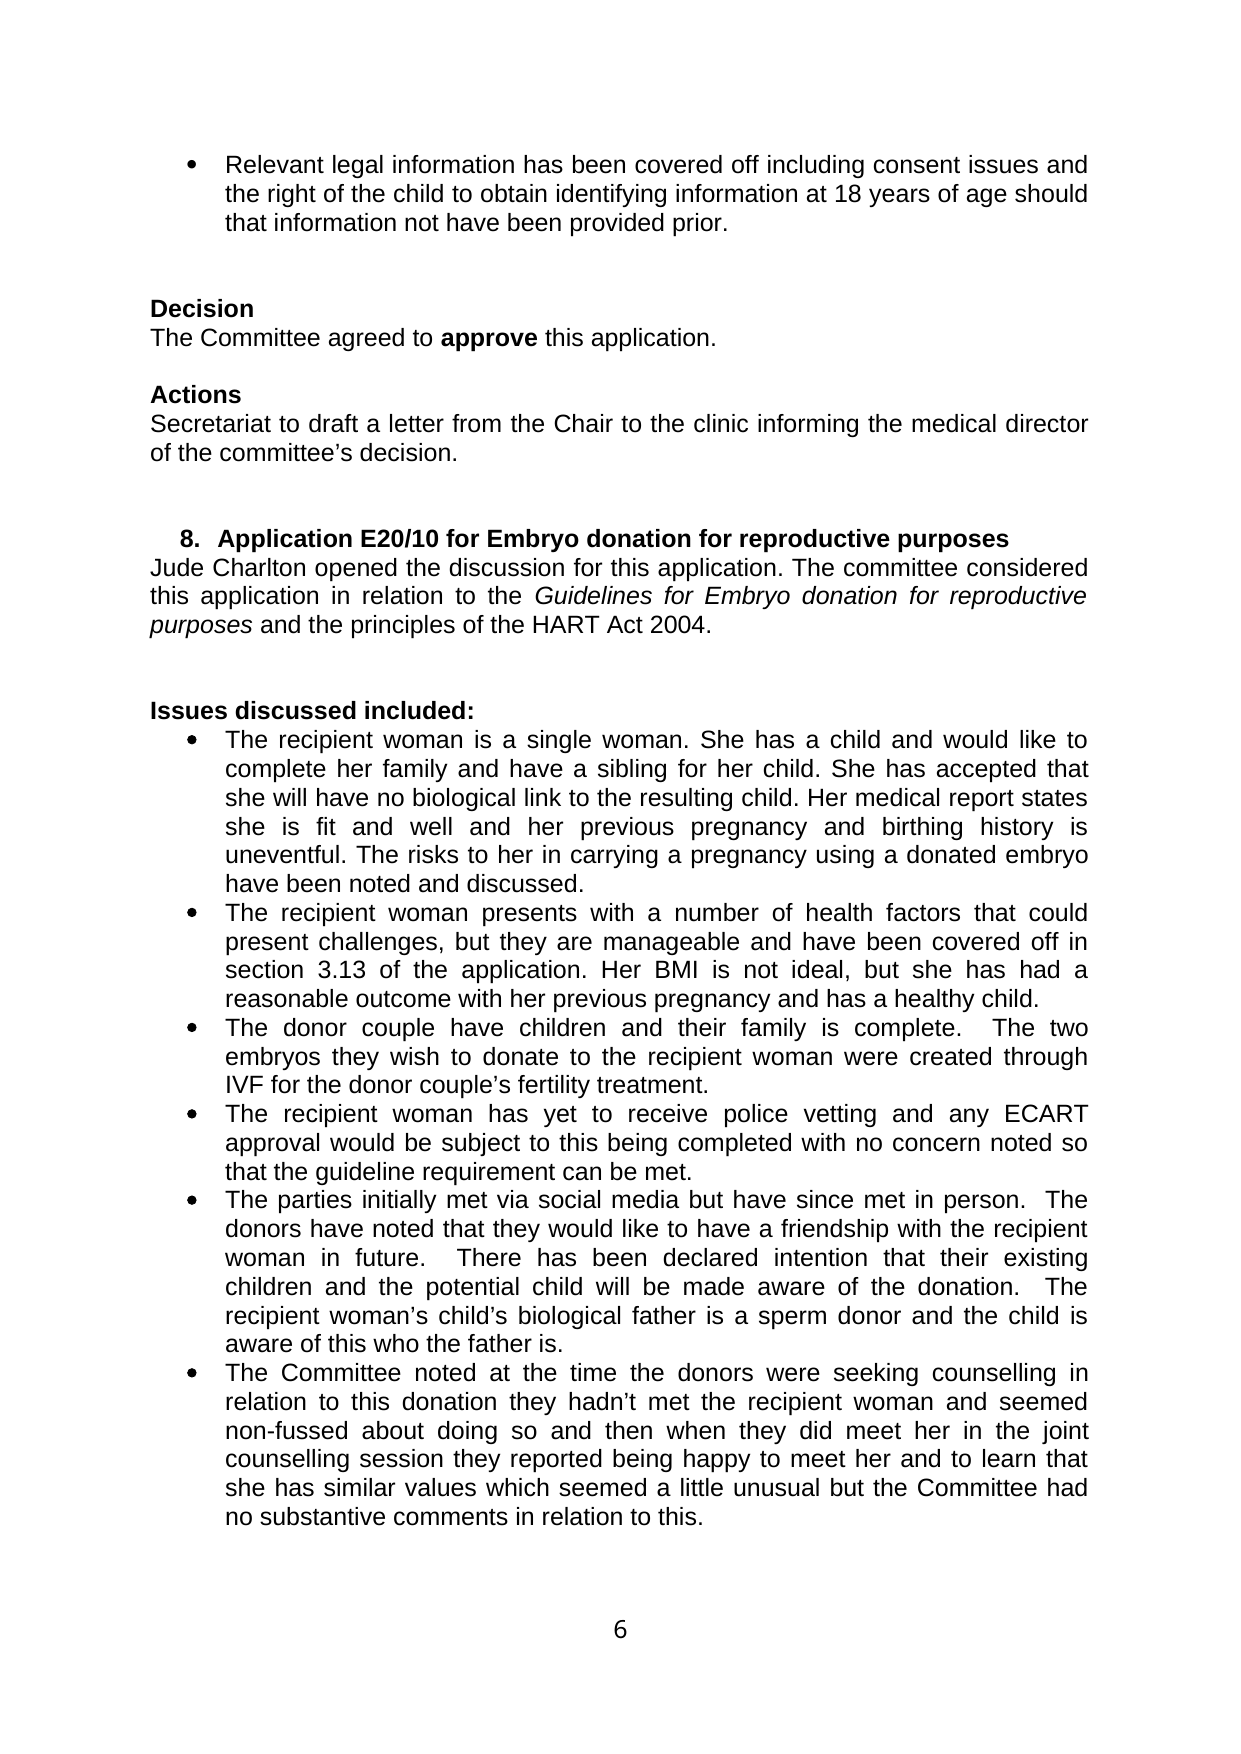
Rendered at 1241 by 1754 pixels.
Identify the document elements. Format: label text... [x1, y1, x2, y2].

text Actions [150, 380, 1090, 409]
text Secretariat to draft a letter from the Chair to the clinic informing the medical director of the committee’s decision. [150, 409, 1090, 466]
text Issues discussed included: [150, 696, 1090, 725]
list The recipient woman is a single woman. She has a child and would like to complete her family and have a sibling for her child. She has accepted that she will have no biological link to the resulting child. Her medical report states she is fit and well and her previous pregnancy and birthing history is uneventful. The risks to her in carrying a pregnancy using a donated embryo have been noted and discussed. [187, 725, 1090, 898]
list The donor couple have children and their family is complete. The two embryos they wish to donate to the recipient woman were created through IVF for the donor couple’s fertility treatment. [187, 1013, 1090, 1099]
list The recipient woman has yet to receive police vetting and any ECART approval would be subject to this being completed with no concern noted so that the guideline requirement can be met. [187, 1099, 1090, 1186]
text Decision [150, 294, 1090, 323]
text Jude Charlton opened the discussion for this application. The committee considered this application in relation to the Guidelines for Embryo donation for reproductive purposes and the principles of the HART Act 2004. [150, 553, 1090, 639]
list The parties initially met via social media but have since met in person. The donors have noted that they would like to have a friendship with the recipient woman in future. There has been declared intention that their existing children and the potential child will be made aware of the donation. The recipient woman’s child’s biological father is a sperm donor and the child is aware of this who the father is. [187, 1186, 1090, 1358]
list Relevant legal information has been covered off including consent issues and the right of the child to obtain identifying information at 18 years of age should that information not have been provided prior. [187, 150, 1090, 236]
list Application E20/10 for Embryo donation for reproductive purposes [179, 524, 1090, 553]
list The Committee noted at the time the donors were seeking counselling in relation to this donation they hadn’t met the recipient woman and seemed non-fussed about doing so and then when they did meet her in the joint counselling session they reported being happy to meet her and to learn that she has similar values which seemed a little unusual but the Committee had no substantive comments in relation to this. [187, 1358, 1090, 1531]
text The Committee agreed to approve this application. [150, 323, 1090, 351]
list The recipient woman presents with a number of health factors that could present challenges, but they are manageable and have been covered off in section 3.13 of the application. Her BMI is not ideal, but she has had a reasonable outcome with her previous pregnancy and has a healthy child. [187, 898, 1090, 1013]
